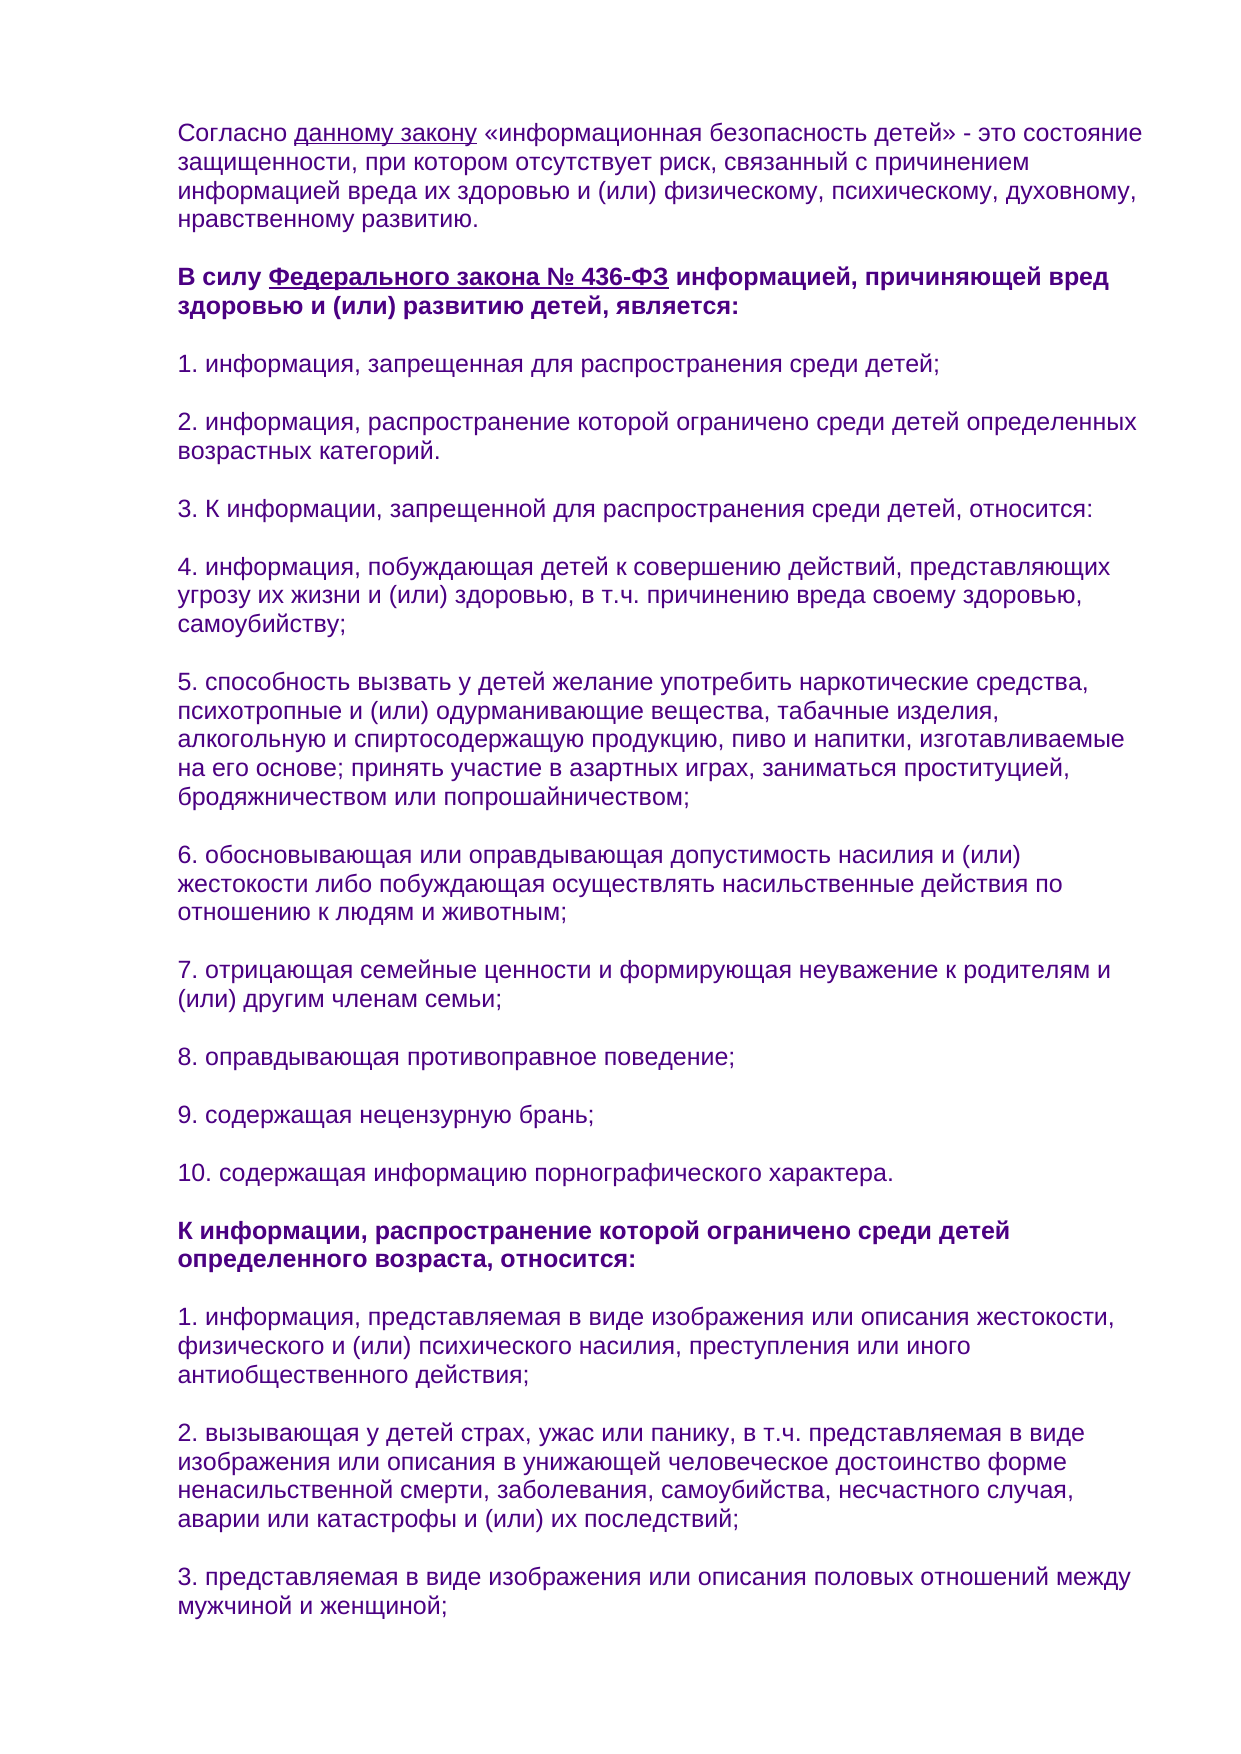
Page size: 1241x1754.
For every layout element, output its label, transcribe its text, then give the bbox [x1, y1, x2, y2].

text 3. К информации, запрещенной для распространения среди детей, относится: [177, 493, 1152, 522]
text 6. обосновывающая или оправдывающая допустимость насилия и (или) жестокости либо побуждающая осуществлять насильственные действия по отношению к людям и животным; [177, 840, 1152, 926]
text 2. информация, распространение которой ограничено среди детей определенных возрастных категорий. [177, 407, 1152, 464]
text 1. информация, запрещенная для распространения среди детей; [177, 349, 1152, 378]
text 7. отрицающая семейные ценности и формирующая неуважение к родителям и (или) другим членам семьи; [177, 955, 1152, 1013]
text 8. оправдывающая противоправное поведение; [177, 1042, 1152, 1071]
text К информации, распространение которой ограничено среди детей определенного возраста, относится: [177, 1216, 1152, 1273]
text 3. представляемая в виде изображения или описания половых отношений между мужчиной и женщиной; [177, 1562, 1152, 1619]
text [177, 118, 1152, 233]
text 10. содержащая информацию порнографического характера. [177, 1158, 1152, 1186]
text 1. информация, представляемая в виде изображения или описания жестокости, физического и (или) психического насилия, преступления или иного антиобщественного действия; [177, 1302, 1152, 1388]
text 4. информация, побуждающая детей к совершению действий, представляющих угрозу их жизни и (или) здоровью, в т.ч. причинению вреда своему здоровью, самоубийству; [177, 551, 1152, 638]
text 5. способность вызвать у детей желание употребить наркотические средства, психотропные и (или) одурманивающие вещества, табачные изделия, алкогольную и спиртосодержащую продукцию, пиво и напитки, изготавливаемые на его основе; принять участие в азартных играх, заниматься проституцией, бродяжничеством или попрошайничеством; [177, 667, 1152, 811]
text В силу Федерального закона № 436-ФЗ информацией, причиняющей вред здоровью и (или) развитию детей, является: [177, 262, 1152, 320]
text 9. содержащая нецензурную брань; [177, 1100, 1152, 1128]
text 2. вызывающая у детей страх, ужас или панику, в т.ч. представляемая в виде изображения или описания в унижающей человеческое достоинство форме ненасильственной смерти, заболевания, самоубийства, несчастного случая, аварии или катастрофы и (или) их последствий; [177, 1418, 1152, 1533]
